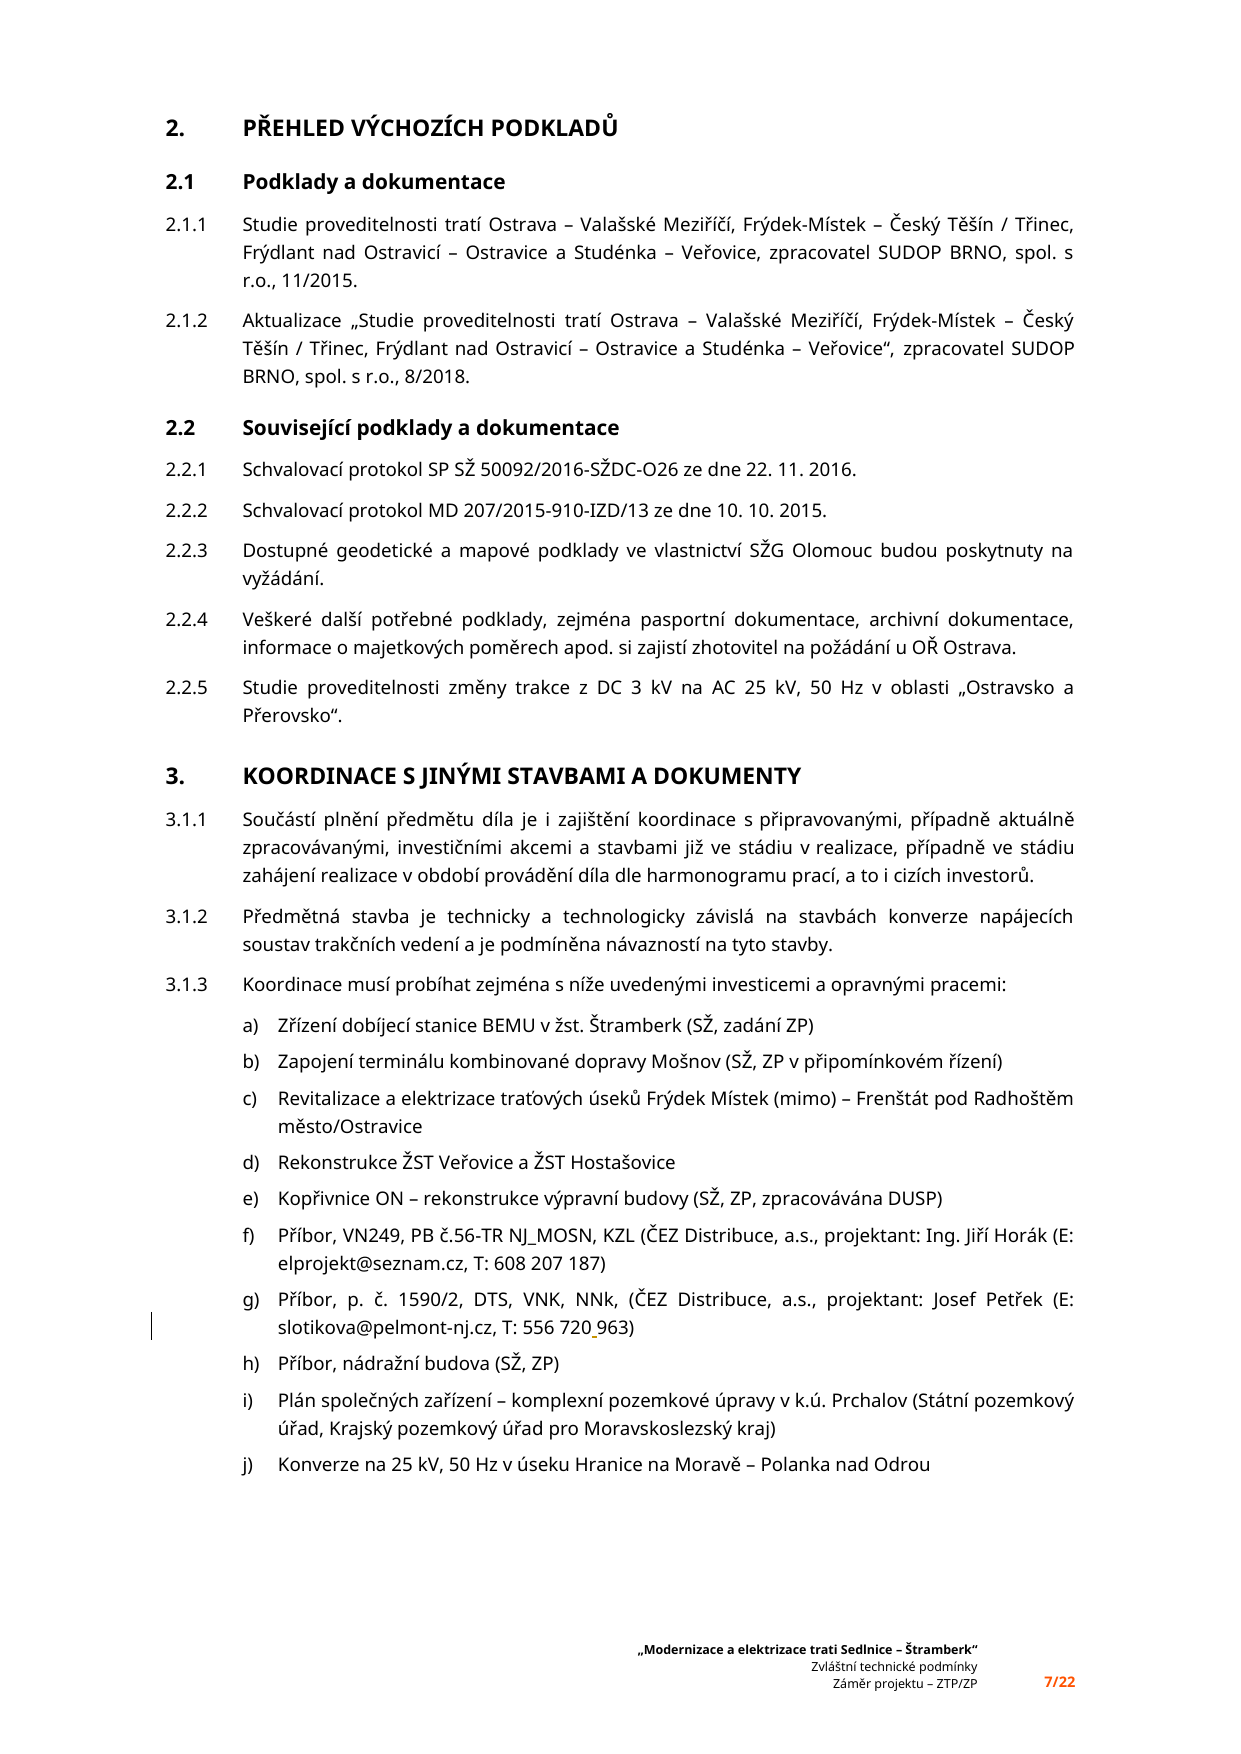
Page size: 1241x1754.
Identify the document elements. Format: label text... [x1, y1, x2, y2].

text Podklady a dokumentace [165, 167, 1075, 196]
text Součástí plnění předmětu díla je i zajištění koordinace s připravovanými, případně aktuálně zpracovávanými, investičními akcemi a stavbami již ve stádiu v realizace, případně ve stádiu zahájení realizace v období provádění díla dle harmonogramu prací, a to i cizích investorů. [165, 807, 1075, 888]
list Zřízení dobíjecí stanice BEMU v žst. Štramberk (SŽ, zadání ZP) [242, 1012, 1075, 1038]
text Studie proveditelnosti změny trakce z DC 3 kV na AC 25 kV, 50 Hz v oblasti „Ostravsko a Přerovsko“. [165, 674, 1075, 728]
text PŘEHLED VÝCHOZÍCH PODKLADŮ [165, 112, 1075, 143]
list Příbor, p. č. 1590/2, DTS, VNK, NNk, (ČEZ Distribuce, a.s., projektant: Josef Petřek (E: slotikova@pelmont-nj.cz, T: 556 720963) [242, 1286, 1075, 1340]
text Aktualizace „Studie proveditelnosti tratí Ostrava – Valašské Meziříčí, Frýdek-Místek – Český Těšín / Třinec, Frýdlant nad Ostravicí – Ostravice a Studénka – Veřovice“, zpracovatel SUDOP BRNO, spol. s r.o., 8/2018. [165, 308, 1075, 389]
text KOORDINACE S JINÝMI STAVBAMI A DOKUMENTY [165, 760, 1075, 791]
text Studie proveditelnosti tratí Ostrava – Valašské Meziříčí, Frýdek-Místek – Český Těšín / Třinec, Frýdlant nad Ostravicí – Ostravice a Studénka – Veřovice, zpracovatel SUDOP BRNO, spol. s r.o., 11/2015. [165, 211, 1075, 293]
text Schvalovací protokol SP SŽ 50092/2016-SŽDC-O26 ze dne 22. 11. 2016. [165, 456, 1075, 482]
list Příbor, VN249, PB č.56-TR NJ_MOSN, KZL (ČEZ Distribuce, a.s., projektant: Ing. Jiří Horák (E: elprojekt@seznam.cz, T: 608 207 187) [242, 1222, 1075, 1276]
list Zapojení terminálu kombinované dopravy Mošnov (SŽ, ZP v připomínkovém řízení) [242, 1048, 1075, 1074]
list Kopřivnice ON – rekonstrukce výpravní budovy (SŽ, ZP, zpracovávána DUSP) [242, 1186, 1075, 1211]
text Související podklady a dokumentace [165, 413, 1075, 441]
list Plán společných zařízení – komplexní pozemkové úpravy v k.ú. Prchalov (Státní pozemkový úřad, Krajský pozemkový úřad pro Moravskoslezský kraj) [242, 1387, 1075, 1441]
text Předmětná stavba je technicky a technologicky závislá na stavbách konverze napájecích soustav trakčních vedení a je podmíněna návazností na tyto stavby. [165, 903, 1075, 957]
list Koordinace musí probíhat zejména s níže uvedenými investicemi a opravnými pracemi: [165, 972, 1075, 997]
list Příbor, nádražní budova (SŽ, ZP) [242, 1351, 1075, 1376]
list Konverze na 25 kV, 50 Hz v úseku Hranice na Moravě – Polanka nad Odrou [242, 1451, 1075, 1477]
list Rekonstrukce ŽST Veřovice a ŽST Hostašovice [242, 1149, 1075, 1175]
list Revitalizace a elektrizace traťových úseků Frýdek Místek (mimo) – Frenštát pod Radhoštěm město/Ostravice [242, 1085, 1075, 1138]
text Schvalovací protokol MD 207/2015-910-IZD/13 ze dne 10. 10. 2015. [165, 497, 1075, 522]
text Dostupné geodetické a mapové podklady ve vlastnictví SŽG Olomouc budou poskytnuty na vyžádání. [165, 537, 1075, 591]
text Veškeré další potřebné podklady, zejména pasportní dokumentace, archivní dokumentace, informace o majetkových poměrech apod. si zajistí zhotovitel na požádání u OŘ Ostrava. [165, 606, 1075, 659]
